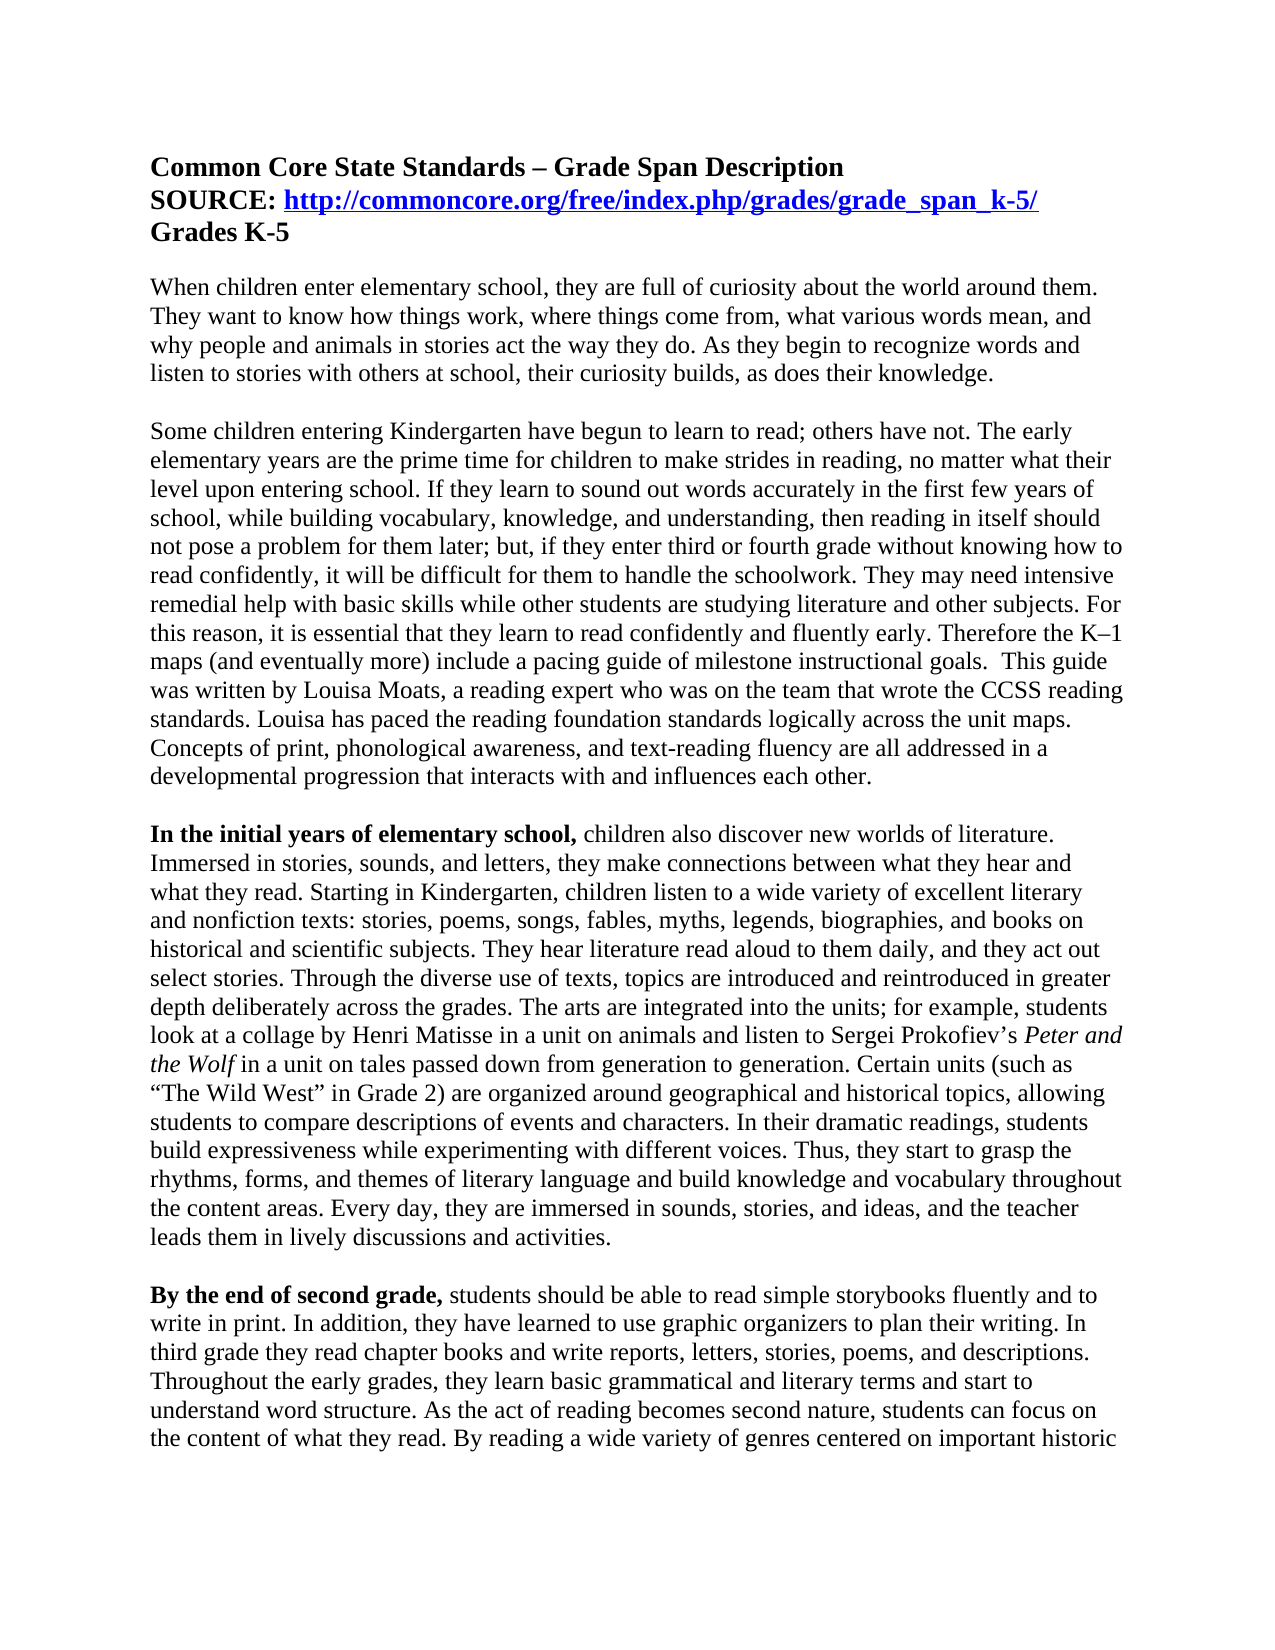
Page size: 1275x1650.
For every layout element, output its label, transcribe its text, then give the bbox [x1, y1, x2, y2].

text Some children entering Kindergarten have begun to learn to read; others have not. The early elementary years are the prime time for children to make strides in reading, no matter what their level upon entering school. If they learn to sound out words accurately in the first few years of school, while building vocabulary, knowledge, and understanding, then reading in itself should not pose a problem for them later; but, if they enter third or fourth grade without knowing how to read confidently, it will be difficult for them to handle the schoolwork. They may need intensive remedial help with basic skills while other students are studying literature and other subjects. For this reason, it is essential that they learn to read confidently and fluently early. Therefore the K–1 maps (and eventually more) include a pacing guide of milestone instructional goals. This guide was written by Louisa Moats, a reading expert who was on the team that wrote the CCSS reading standards. Louisa has paced the reading foundation standards logically across the unit maps. Concepts of print, phonological awareness, and text-reading fluency are all addressed in a developmental progression that interacts with and influences each other. [150, 416, 1125, 790]
text Common Core State Standards – Grade Span Description [150, 150, 1125, 183]
text When children enter elementary school, they are full of curiosity about the world around them. They want to know how things work, where things come from, what various words mean, and why people and animals in stories act the way they do. As they begin to recognize words and listen to stories with others at school, their curiosity builds, as does their knowledge. [150, 272, 1125, 387]
text SOURCE: http://commoncore.org/free/index.php/grades/grade_span_k-5/ [150, 183, 1125, 215]
text In the initial years of elementary school, children also discover new worlds of literature. Immersed in stories, sounds, and letters, they make connections between what they hear and what they read. Starting in Kindergarten, children listen to a wide variety of excellent literary and nonfiction texts: stories, poems, songs, fables, myths, legends, biographies, and books on historical and scientific subjects. They hear literature read aloud to them daily, and they act out select stories. Through the diverse use of texts, topics are introduced and reintroduced in greater depth deliberately across the grades. The arts are integrated into the units; for example, students look at a collage by Henri Matisse in a unit on animals and listen to Sergei Prokofiev’s Peter and the Wolf in a unit on tales passed down from generation to generation. Certain units (such as “The Wild West” in Grade 2) are organized around geographical and historical topics, allowing students to compare descriptions of events and characters. In their dramatic readings, students build expressiveness while experimenting with different voices. Thus, they start to grasp the rhythms, forms, and themes of literary language and build knowledge and vocabulary throughout the content areas. Every day, they are immersed in sounds, stories, and ideas, and the teacher leads them in lively discussions and activities. [150, 819, 1125, 1251]
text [150, 1280, 1125, 1452]
text Grades K-5 [150, 215, 1125, 248]
